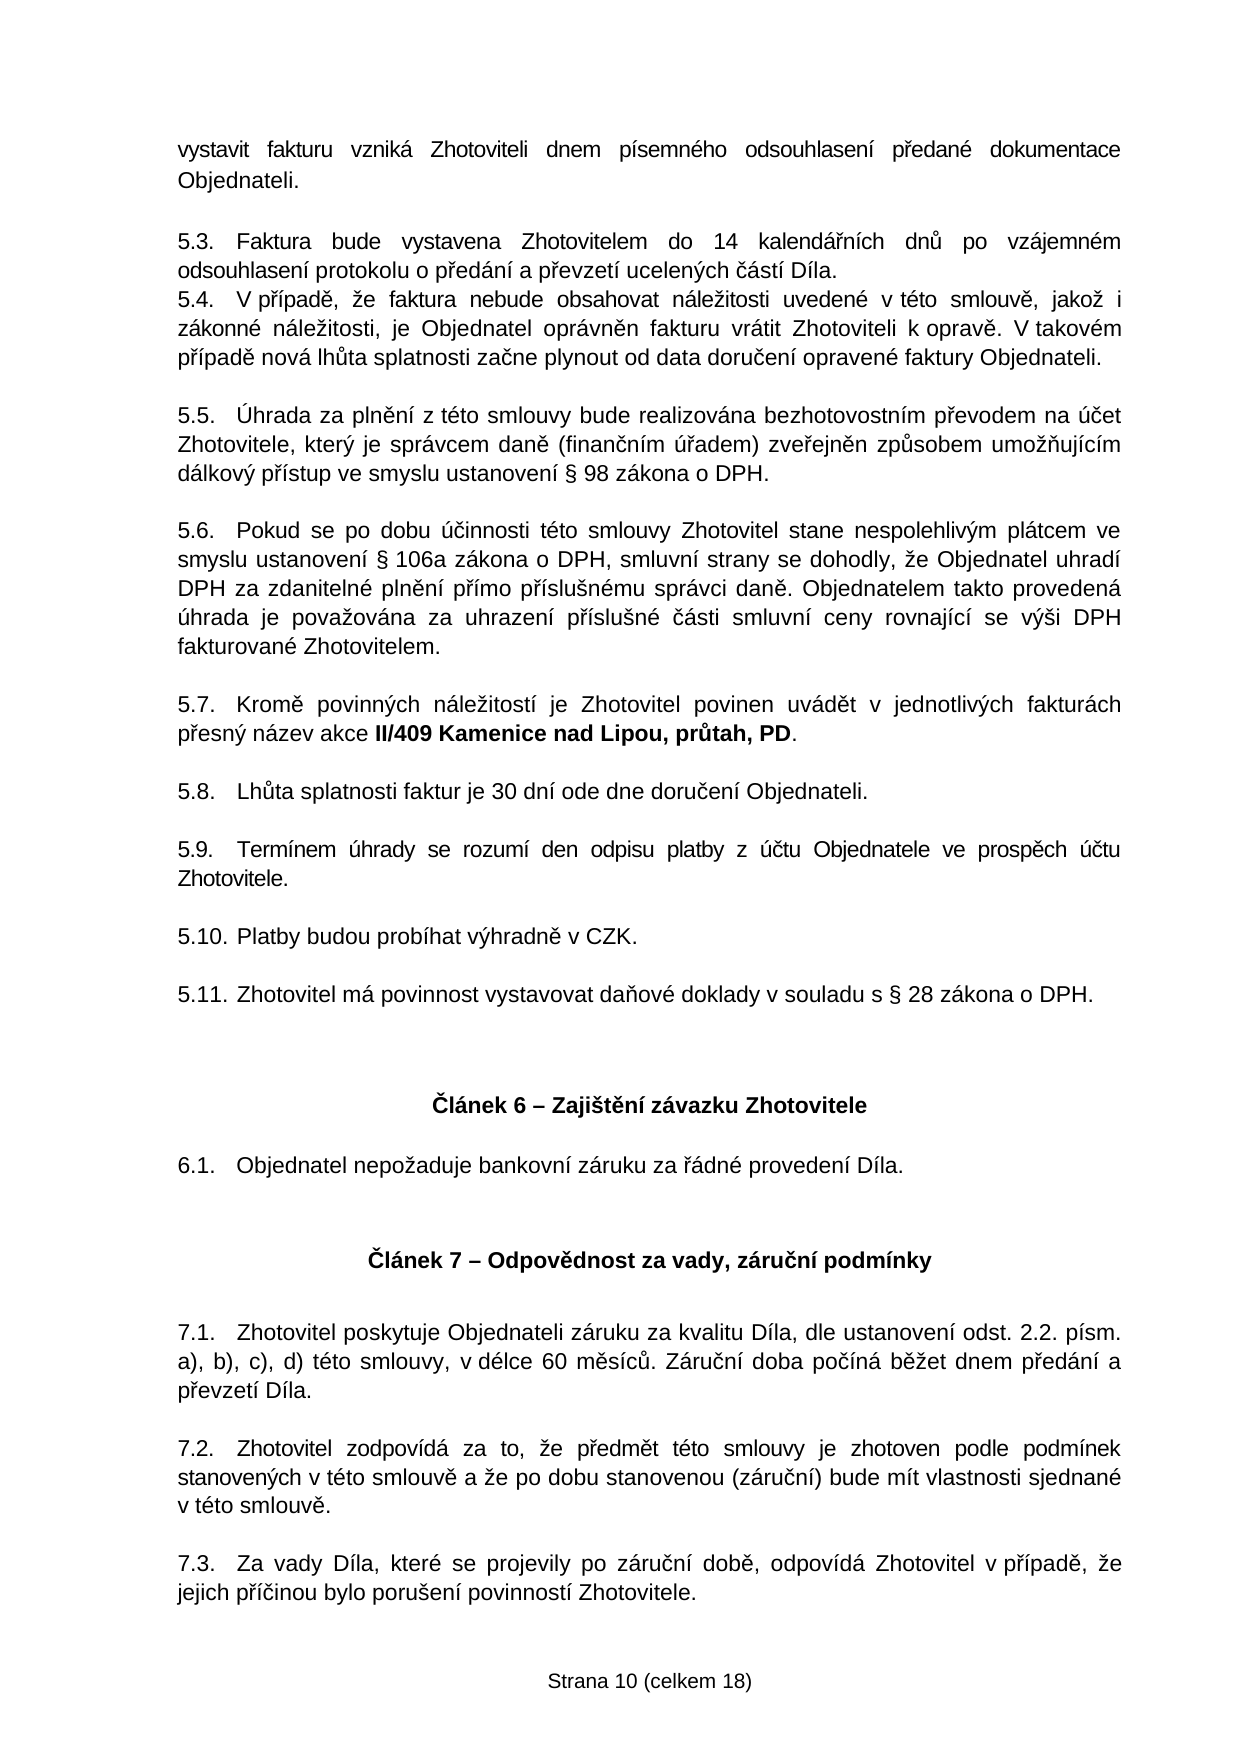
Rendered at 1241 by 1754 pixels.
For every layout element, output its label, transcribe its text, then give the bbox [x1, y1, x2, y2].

list Faktura bude vystavena Zhotovitelem do 14 kalendářních dnů po vzájemném odsouhlasení protokolu o předání a převzetí ucelených částí Díla. [177, 228, 1122, 283]
list Úhrada za plnění z této smlouvy bude realizována bezhotovostním převodem na účet Zhotovitele, který je správcem daně (finančním úřadem) zveřejněn způsobem umožňujícím dálkový přístup ve smyslu ustanovení § 98 zákona o DPH. [177, 402, 1122, 486]
text Článek 6 – Zajištění závazku Zhotovitele [177, 1092, 1122, 1119]
list Zhotovitel má povinnost vystavovat daňové doklady v souladu s § 28 zákona o DPH. [177, 981, 1122, 1007]
list Zhotovitel zodpovídá za to, že předmět této smlouvy je zhotoven podle podmínek stanovených v této smlouvě a že po dobu stanovenou (záruční) bude mít vlastnosti sjednané v této smlouvě. [177, 1434, 1122, 1519]
list Lhůta splatnosti faktur je 30 dní ode dne doručení Objednateli. [177, 778, 1122, 804]
list Zhotovitel poskytuje Objednateli záruku za kvalitu Díla, dle ustanovení odst. 2.2. písm. a), b), c), d) této smlouvy, v délce 60 měsíců. Záruční doba počíná běžet dnem předání a převzetí Díla. [177, 1319, 1122, 1403]
text 6.1. Objednatel nepožaduje bankovní záruku za řádné provedení Díla. [177, 1152, 1122, 1178]
list Platby budou probíhat výhradně v CZK. [177, 923, 1122, 949]
list Kromě povinných náležitostí je Zhotovitel povinen uvádět v jednotlivých fakturách přesný název akce II/409 Kamenice nad Lipou, průtah, PD. [177, 691, 1122, 747]
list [177, 136, 1122, 194]
list Termínem úhrady se rozumí den odpisu platby z účtu Objednatele ve prospěch účtu Zhotovitele. [177, 836, 1122, 891]
list Za vady Díla, které se projevily po záruční době, odpovídá Zhotovitel v případě, že jejich příčinou bylo porušení povinností Zhotovitele. [177, 1550, 1122, 1606]
text Článek 7 – Odpovědnost za vady, záruční podmínky [177, 1247, 1122, 1273]
list V případě, že faktura nebude obsahovat náležitosti uvedené v této smlouvě, jakož i zákonné náležitosti, je Objednatel oprávněn fakturu vrátit Zhotoviteli k opravě. V takovém případě nová lhůta splatnosti začne plynout od data doručení opravené faktury Objednateli. [177, 286, 1122, 370]
list Pokud se po dobu účinnosti této smlouvy Zhotovitel stane nespolehlivým plátcem ve smyslu ustanovení § 106a zákona o DPH, smluvní strany se dohodly, že Objednatel uhradí DPH za zdanitelné plnění přímo příslušnému správci daně. Objednatelem takto provedená úhrada je považována za uhrazení příslušné části smluvní ceny rovnající se výši DPH fakturované Zhotovitelem. [177, 517, 1122, 660]
